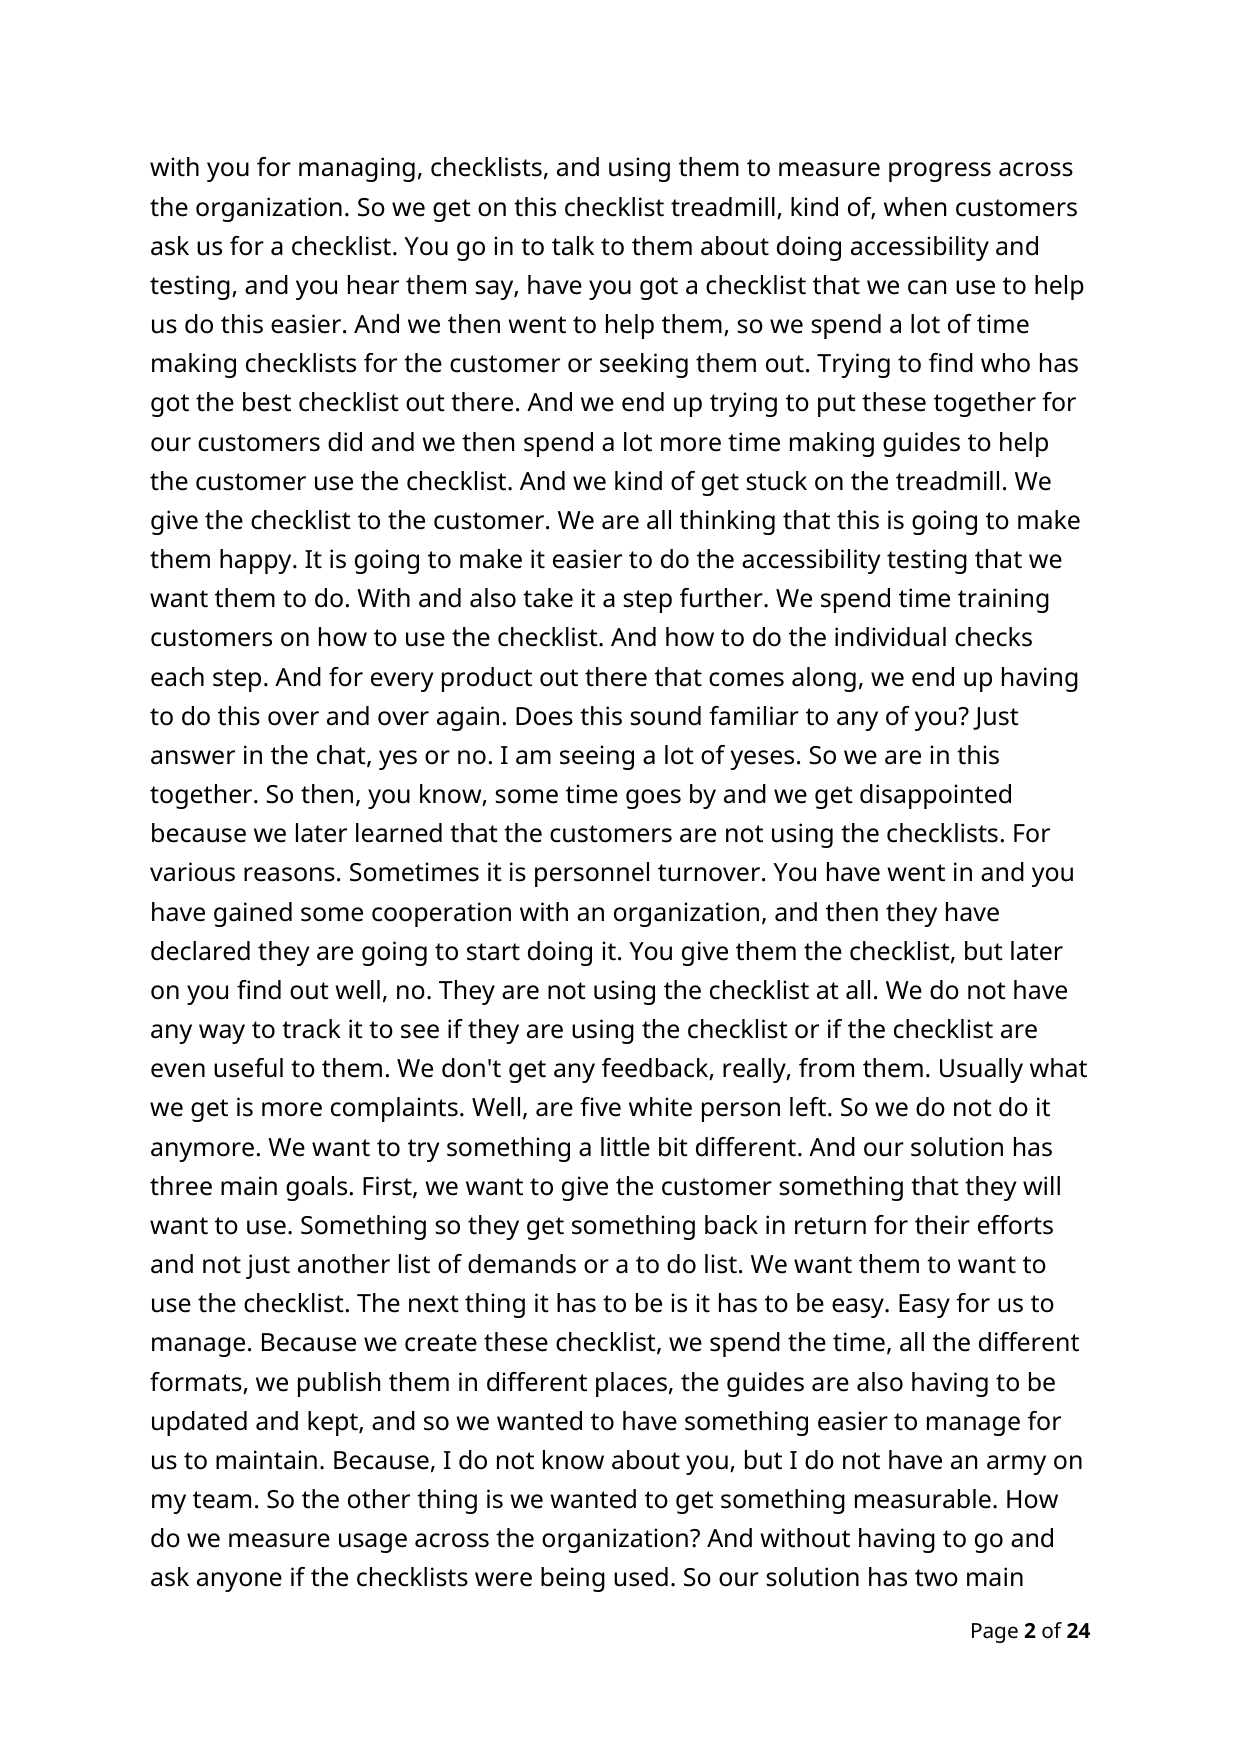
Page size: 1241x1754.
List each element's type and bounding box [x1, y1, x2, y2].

text [150, 150, 1090, 1594]
